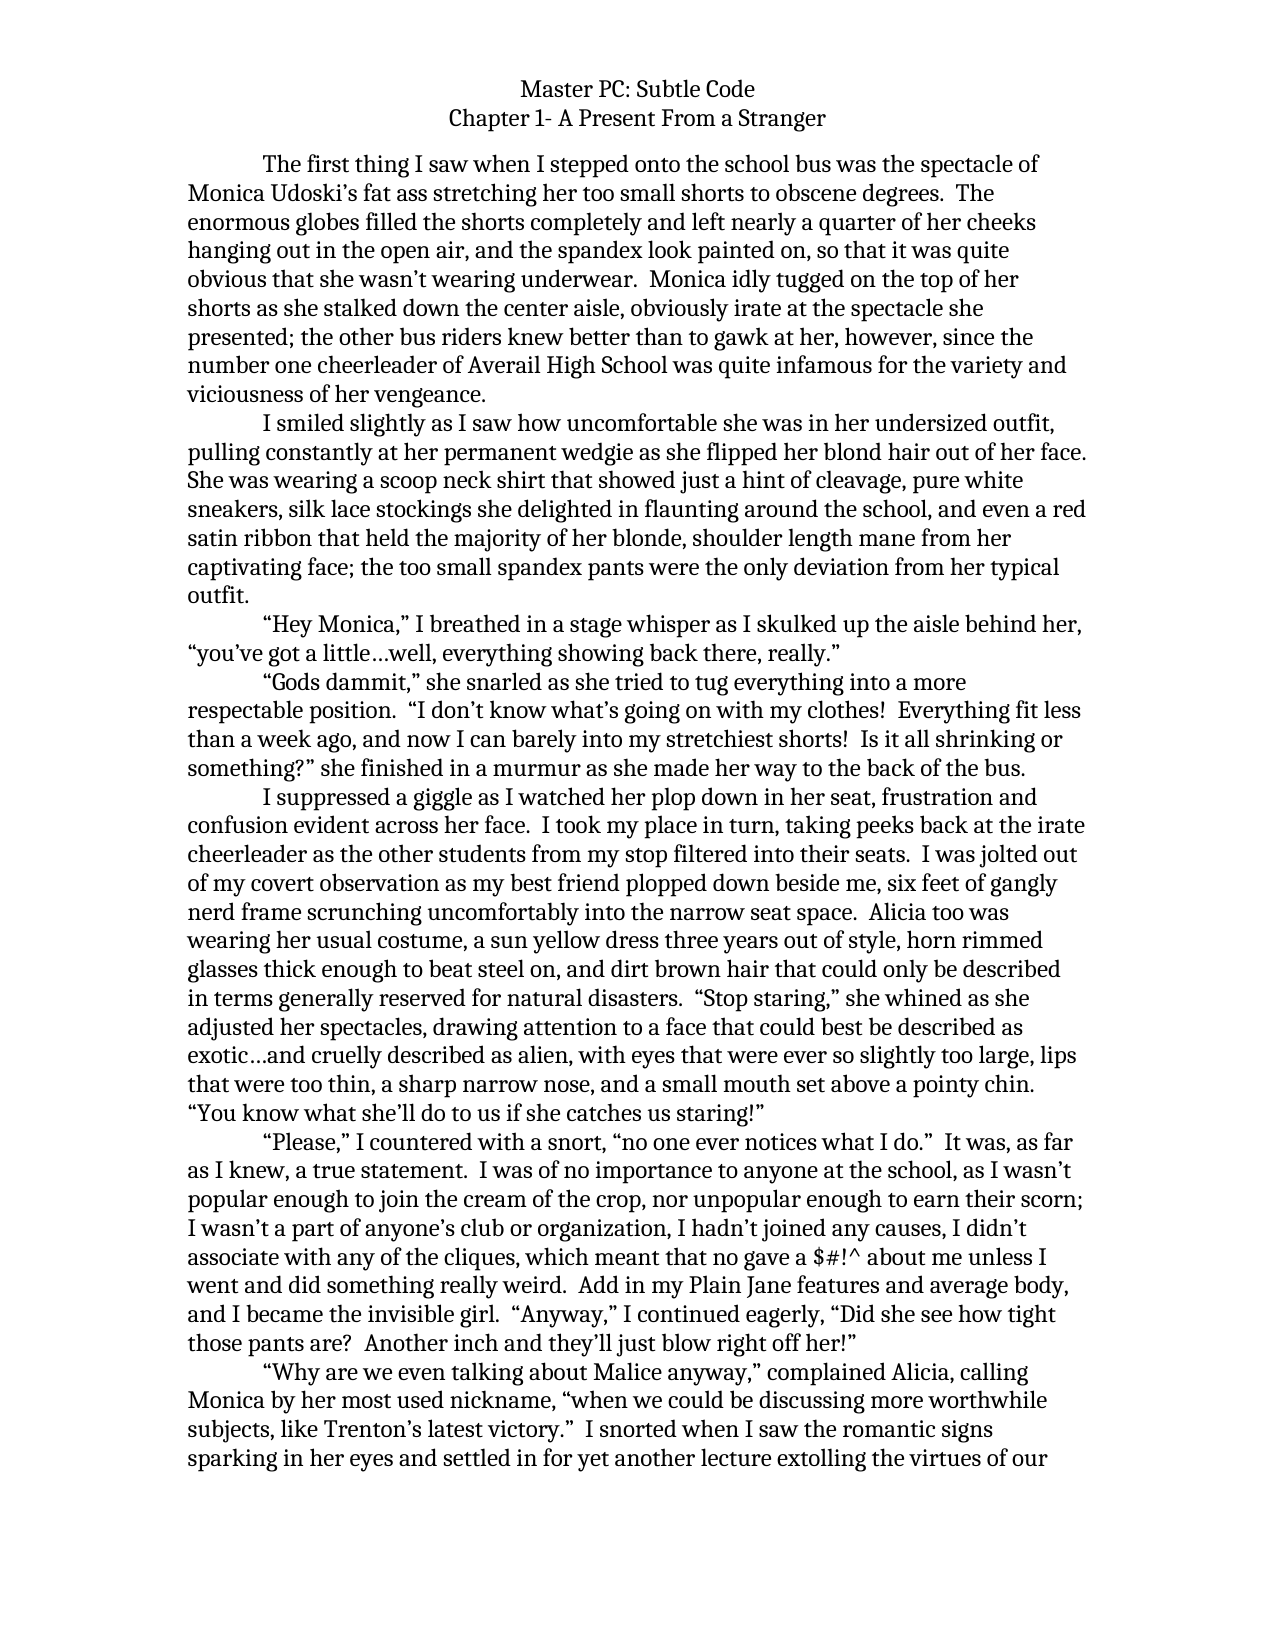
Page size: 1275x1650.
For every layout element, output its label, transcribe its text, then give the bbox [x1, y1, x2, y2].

text “Please,” I countered with a snort, “no one ever notices what I do.” It was, as far as I knew, a true statement. I was of no importance to anyone at the school, as I wasn’t popular enough to join the cream of the crop, nor unpopular enough to earn their scorn; I wasn’t a part of anyone’s club or organization, I hadn’t joined any causes, I didn’t associate with any of the cliques, which meant that no gave a $#!^ about me unless I went and did something really weird. Add in my Plain Jane features and average body, and I became the invisible girl. “Anyway,” I continued eagerly, “Did she see how tight those pants are? Another inch and they’ll just blow right off her!” [187, 1127, 1087, 1357]
text I suppressed a giggle as I watched her plop down in her seat, frustration and confusion evident across her face. I took my place in turn, taking peeks back at the irate cheerleader as the other students from my stop filtered into their seats. I was jolted out of my covert observation as my best friend plopped down beside me, six feet of gangly nerd frame scrunching uncomfortably into the narrow seat space. Alicia too was wearing her usual costume, a sun yellow dress three years out of style, horn rimmed glasses thick enough to beat steel on, and dirt brown hair that could only be described in terms generally reserved for natural disasters. “Stop staring,” she whined as she adjusted her spectacles, drawing attention to a face that could best be described as exotic…and cruelly described as alien, with eyes that were ever so slightly too large, lips that were too thin, a sharp narrow nose, and a small mouth set above a pointy chin. “You know what she’ll do to us if she catches us staring!” [187, 782, 1087, 1127]
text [187, 1357, 1087, 1472]
text “Hey Monica,” I breathed in a stage whisper as I skulked up the aisle behind her, “you’ve got a little…well, everything showing back there, really.” [187, 610, 1087, 667]
text The first thing I saw when I stepped onto the school bus was the spectacle of Monica Udoski’s fat ass stretching her too small shorts to obscene degrees. The enormous globes filled the shorts completely and left nearly a quarter of her cheeks hanging out in the open air, and the spandex look painted on, so that it was quite obvious that she wasn’t wearing underwear. Monica idly tugged on the top of her shorts as she stalked down the center aisle, obviously irate at the spectacle she presented; the other bus riders knew better than to gawk at her, however, since the number one cheerleader of Averail High School was quite infamous for the variety and viciousness of her vengeance. [187, 150, 1087, 409]
text I smiled slightly as I saw how uncomfortable she was in her undersized outfit, pulling constantly at her permanent wedgie as she flipped her blond hair out of her face. She was wearing a scoop neck shirt that showed just a hint of cleavage, pure white sneakers, silk lace stockings she delighted in flaunting around the school, and even a red satin ribbon that held the majority of her blonde, shoulder length mane from her captivating face; the too small spandex pants were the only deviation from her typical outfit. [187, 409, 1087, 610]
text “Gods dammit,” she snarled as she tried to tug everything into a more respectable position. “I don’t know what’s going on with my clothes! Everything fit less than a week ago, and now I can barely into my stretchiest shorts! Is it all shrinking or something?” she finished in a murmur as she made her way to the back of the bus. [187, 667, 1087, 782]
